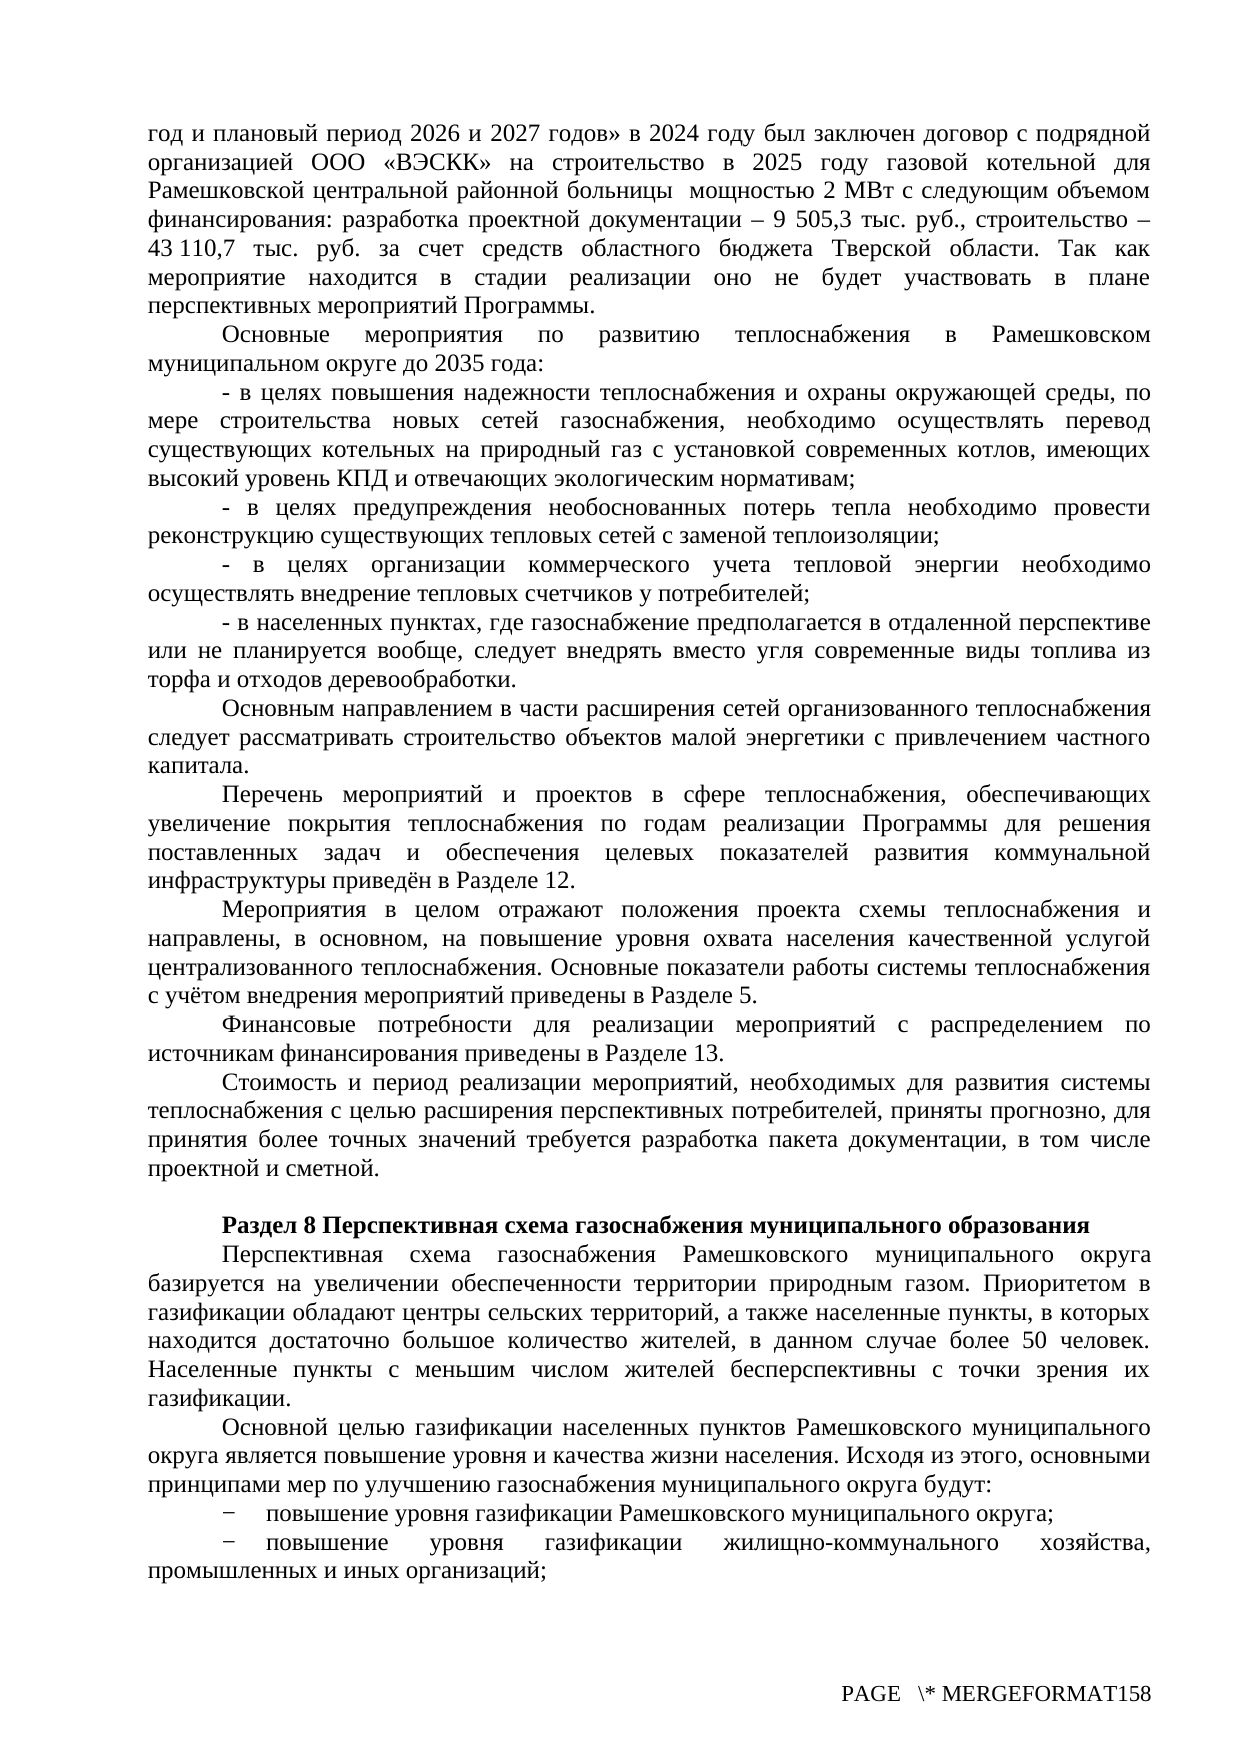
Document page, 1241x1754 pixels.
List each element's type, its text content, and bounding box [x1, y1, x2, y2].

text Стоимость и период реализации мероприятий, необходимых для развития системы теплоснабжения с целью расширения перспективных потребителей, приняты прогнозно, для принятия более точных значений требуется разработка пакета документации, в том числе проектной и сметной. [148, 1067, 1152, 1182]
text - в целях повышения надежности теплоснабжения и охраны окружающей среды, по мере строительства новых сетей газоснабжения, необходимо осуществлять перевод существующих котельных на природный газ с установкой современных котлов, имеющих высокий уровень КПД и отвечающих экологическим нормативам; [148, 377, 1152, 492]
text Финансовые потребности для реализации мероприятий с распределением по источникам финансирования приведены в Разделе 13. [148, 1009, 1152, 1067]
text − повышение уровня газификации жилищно-коммунального хозяйства, промышленных и иных организаций; [148, 1527, 1152, 1584]
text − повышение уровня газификации Рамешковского муниципального округа; [148, 1498, 1152, 1527]
text Перечень мероприятий и проектов в сфере теплоснабжения, обеспечивающих увеличение покрытия теплоснабжения по годам реализации Программы для решения поставленных задач и обеспечения целевых показателей развития коммунальной инфраструктуры приведён в Разделе 12. [148, 779, 1152, 894]
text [148, 118, 1152, 319]
text Основной целью газификации населенных пунктов Рамешковского муниципального округа является повышение уровня и качества жизни населения. Исходя из этого, основными принципами мер по улучшению газоснабжения муниципального округа будут: [148, 1412, 1152, 1498]
text - в целях организации коммерческого учета тепловой энергии необходимо осуществлять внедрение тепловых счетчиков у потребителей; [148, 549, 1152, 607]
text Мероприятия в целом отражают положения проекта схемы теплоснабжения и направлены, в основном, на повышение уровня охвата населения качественной услугой централизованного теплоснабжения. Основные показатели работы системы теплоснабжения с учётом внедрения мероприятий приведены в Разделе 5. [148, 894, 1152, 1009]
text - в населенных пунктах, где газоснабжение предполагается в отдаленной перспективе или не планируется вообще, следует внедрять вместо угля современные виды топлива из торфа и отходов деревообработки. [148, 607, 1152, 693]
text Перспективная схема газоснабжения Рамешковского муниципального округа базируется на увеличении обеспеченности территории природным газом. Приоритетом в газификации обладают центры сельских территорий, а также населенные пункты, в которых находится достаточно большое количество жителей, в данном случае более 50 человек. Населенные пункты с меньшим числом жителей бесперспективны с точки зрения их газификации. [148, 1239, 1152, 1412]
text Основным направлением в части расширения сетей организованного теплоснабжения следует рассматривать строительство объектов малой энергетики с привлечением частного капитала. [148, 693, 1152, 779]
text Основные мероприятия по развитию теплоснабжения в Рамешковском муниципальном округе до 2035 года: [148, 319, 1152, 377]
text Раздел 8 Перспективная схема газоснабжения муниципального образования [148, 1211, 1152, 1239]
text - в целях предупреждения необоснованных потерь тепла необходимо провести реконструкцию существующих тепловых сетей с заменой теплоизоляции; [148, 492, 1152, 549]
